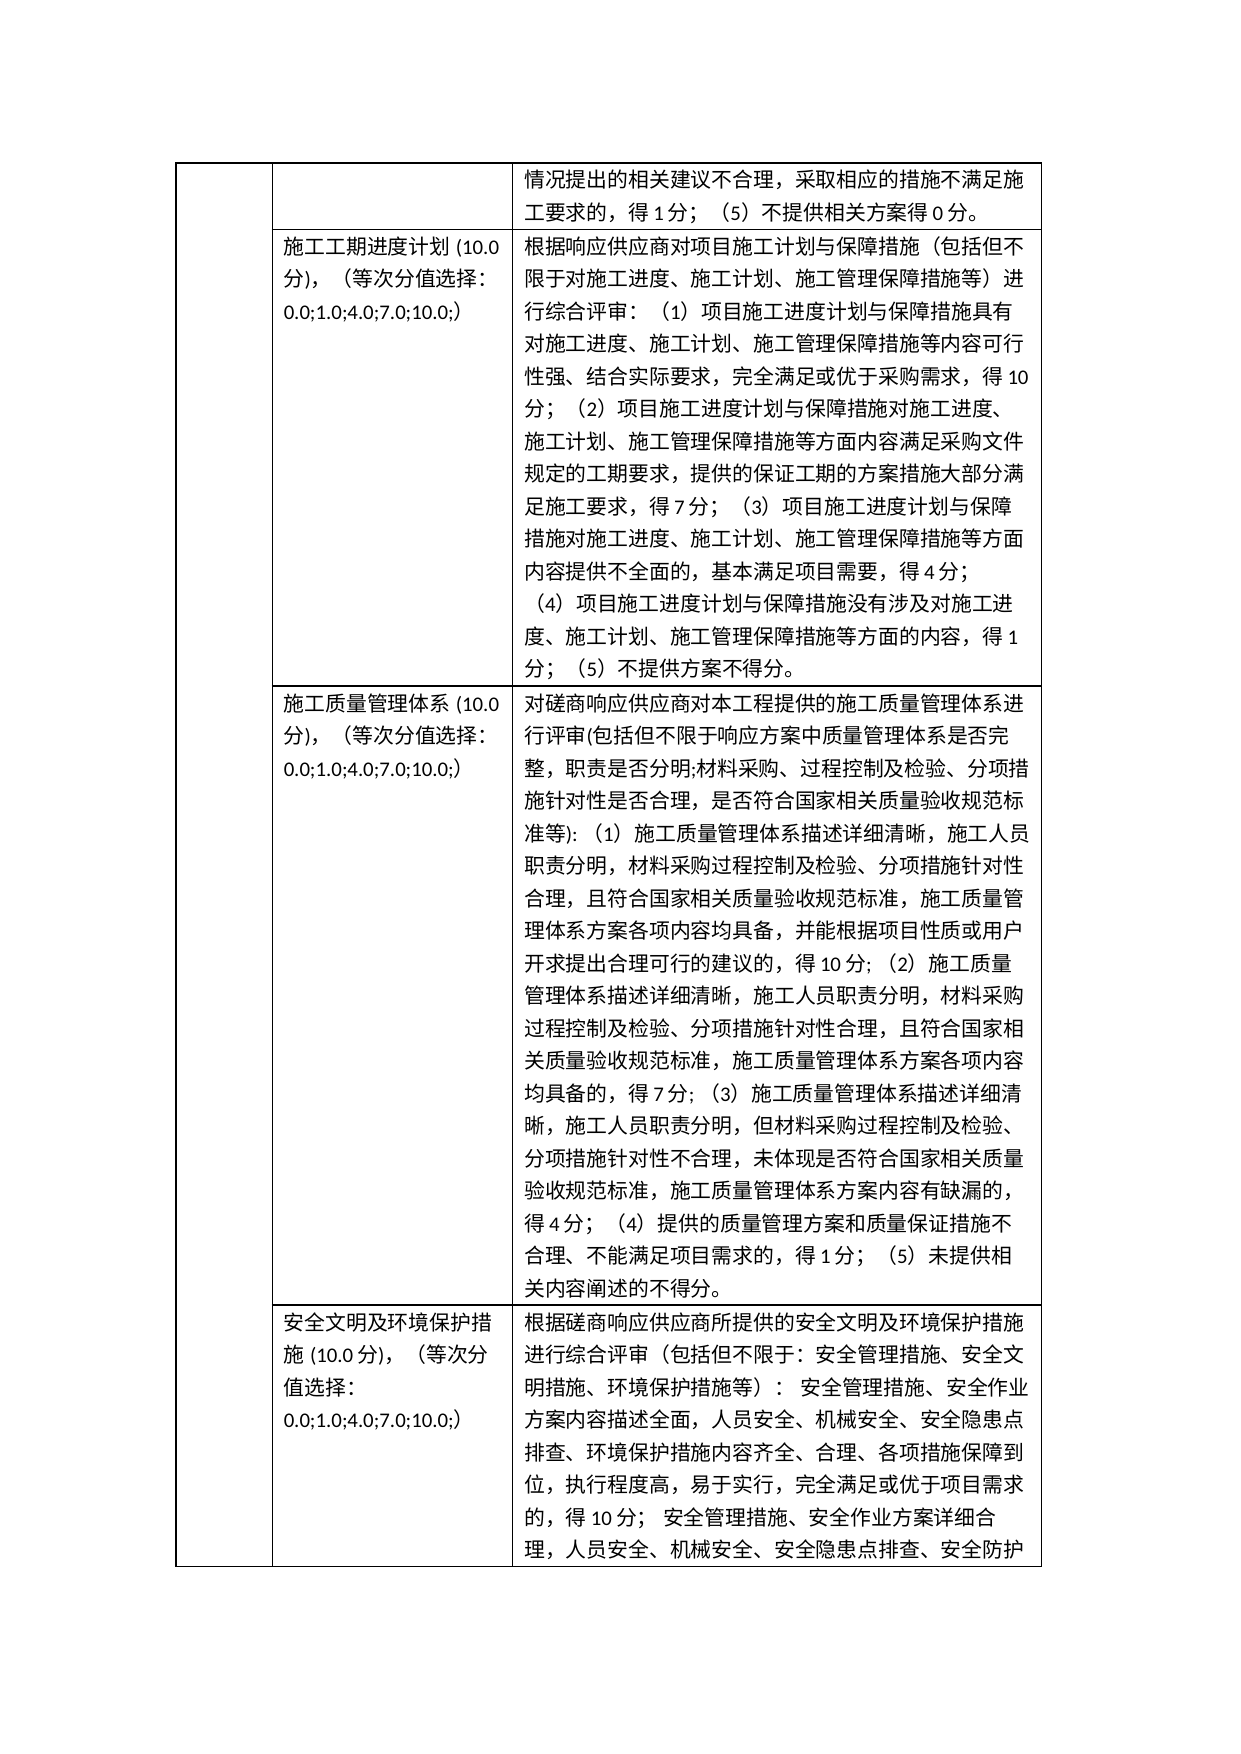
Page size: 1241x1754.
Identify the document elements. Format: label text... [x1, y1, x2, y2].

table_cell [513, 164, 1041, 228]
table_cell 施工工期进度计划 (10.0分)，（等次分值选择：0.0;1.0;4.0;7.0;10.0;） [273, 230, 512, 685]
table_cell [513, 1306, 1041, 1566]
table_cell 对磋商响应供应商对本工程提供的施工质量管理体系进行评审(包括但不限于响应方案中质量管理体系是否完整，职责是否分明;材料采购、过程控制及检验、分项措施针对性是否合理，是否符合国家相关质量验收规范标准等): （1）施工质量管理体系描述详细清晰，施工人员职责分明，材料采购过程控制及检验、分项措施针对性合理，且符合国家相关质量验收规范标准，施工质量管理体系方案各项内容均具备，并能根据项目性质或用户开求提出合理可行的建议的，得10分; （2）施工质量管理体系描述详细清晰，施工人员职责分明，材料采购过程控制及检验、分项措施针对性合理，且符合国家相关质量验收规范标准，施工质量管理体系方案各项内容均具备的，得7分; （3）施工质量管理体系描述详细清晰，施工人员职责分明，但材料采购过程控制及检验、分项措施针对性不合理，未体现是否符合国家相关质量验收规范标准，施工质量管理体系方案内容有缺漏的，得4分；（4）提供的质量管理方案和质量保证措施不合理、不能满足项目需求的，得1分；（5）未提供相关内容阐述的不得分。 [513, 687, 1041, 1304]
table_cell 施工质量管理体系 (10.0分)，（等次分值选择：0.0;1.0;4.0;7.0;10.0;） [273, 687, 512, 1304]
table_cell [273, 164, 512, 228]
table_cell 根据响应供应商对项目施工计划与保障措施（包括但不限于对施工进度、施工计划、施工管理保障措施等）进行综合评审：（1）项目施工进度计划与保障措施具有对施工进度、施工计划、施工管理保障措施等内容可行性强、结合实际要求，完全满足或优于采购需求，得10分；（2）项目施工进度计划与保障措施对施工进度、施工计划、施工管理保障措施等方面内容满足采购文件规定的工期要求，提供的保证工期的方案措施大部分满足施工要求，得7分；（3）项目施工进度计划与保障措施对施工进度、施工计划、施工管理保障措施等方面内容提供不全面的，基本满足项目需要，得4分；（4）项目施工进度计划与保障措施没有涉及对施工进度、施工计划、施工管理保障措施等方面的内容，得1分；（5）不提供方案不得分。 [513, 230, 1041, 685]
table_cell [273, 1306, 512, 1566]
